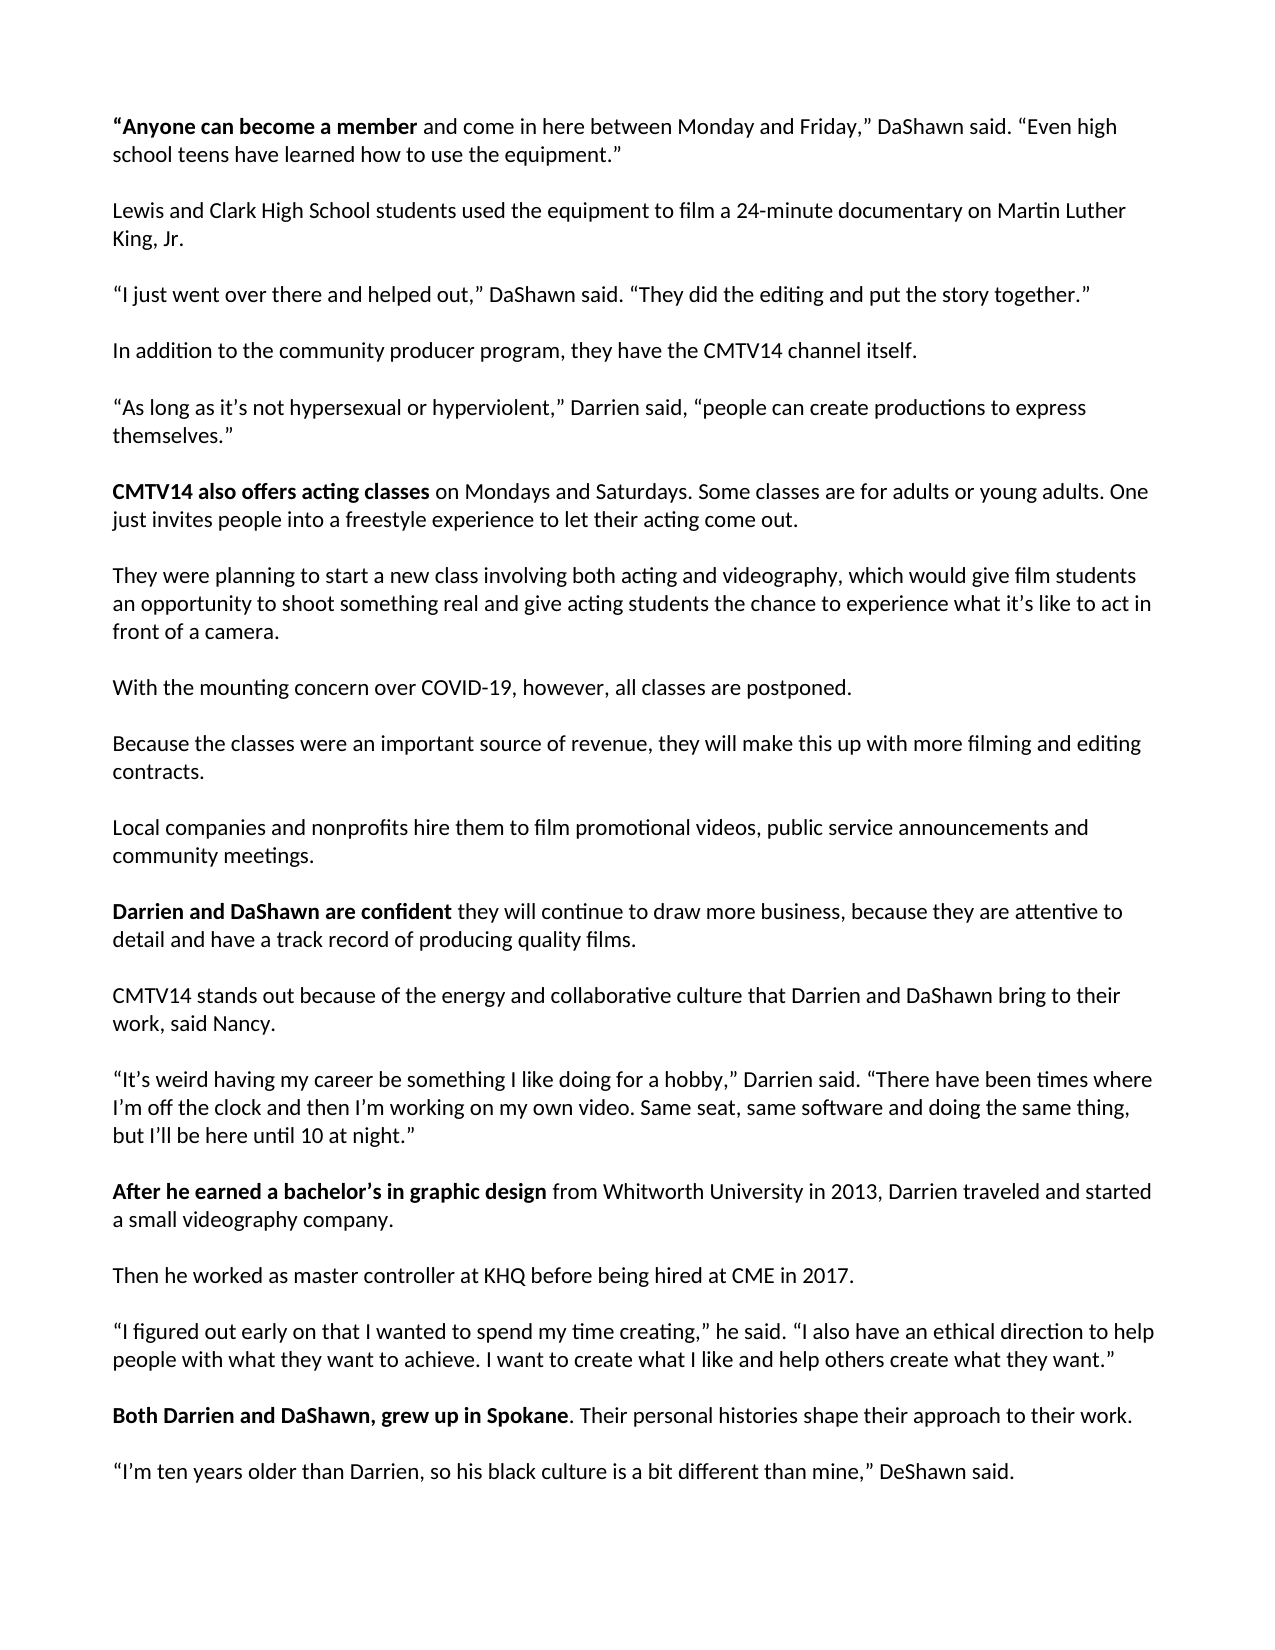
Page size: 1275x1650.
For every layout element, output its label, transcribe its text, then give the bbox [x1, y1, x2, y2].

text “I’m ten years older than Darrien, so his black culture is a bit different than mine,” DeShawn said. [112, 1457, 1162, 1486]
text CMTV14 also offers acting classes on Mondays and Saturdays. Some classes are for adults or young adults. One just invites people into a freestyle experience to let their acting come out. [112, 477, 1162, 533]
text Then he worked as master controller at KHQ before being hired at CME in 2017. [112, 1261, 1162, 1289]
text “As long as it’s not hypersexual or hyperviolent,” Darrien said, “people can create productions to express themselves.” [112, 393, 1162, 449]
text Both Darrien and DaShawn, grew up in Spokane. Their personal histories shape their approach to their work. [112, 1401, 1162, 1429]
text With the mounting concern over COVID-19, however, all classes are postponed. [112, 673, 1162, 701]
text After he earned a bachelor’s in graphic design from Whitworth University in 2013, Darrien traveled and started a small videography company. [112, 1177, 1162, 1233]
text Lewis and Clark High School students used the equipment to film a 24-minute documentary on Martin Luther King, Jr. [112, 197, 1162, 253]
text Local companies and nonprofits hire them to film promotional videos, public service announcements and community meetings. [112, 813, 1162, 869]
text Because the classes were an important source of revenue, they will make this up with more filming and editing contracts. [112, 729, 1162, 785]
text “I just went over there and helped out,” DaShawn said. “They did the editing and put the story together.” [112, 281, 1162, 309]
text In addition to the community producer program, they have the CMTV14 channel itself. [112, 337, 1162, 365]
text “It’s weird having my career be something I like doing for a hobby,” Darrien said. “There have been times where I’m off the clock and then I’m working on my own video. Same seat, same software and doing the same thing, but I’ll be here until 10 at night.” [112, 1065, 1162, 1149]
text “Anyone can become a member and come in here between Monday and Friday,” DaShawn said. “Even high school teens have learned how to use the equipment.” [112, 112, 1162, 168]
text “I figured out early on that I wanted to spend my time creating,” he said. “I also have an ethical direction to help people with what they want to achieve. I want to create what I like and help others create what they want.” [112, 1317, 1162, 1373]
text Darrien and DaShawn are confident they will continue to draw more business, because they are attentive to detail and have a track record of producing quality films. [112, 897, 1162, 953]
text CMTV14 stands out because of the energy and collaborative culture that Darrien and DaShawn bring to their work, said Nancy. [112, 981, 1162, 1037]
text They were planning to start a new class involving both acting and videography, which would give film students an opportunity to shoot something real and give acting students the chance to experience what it’s like to act in front of a camera. [112, 561, 1162, 645]
